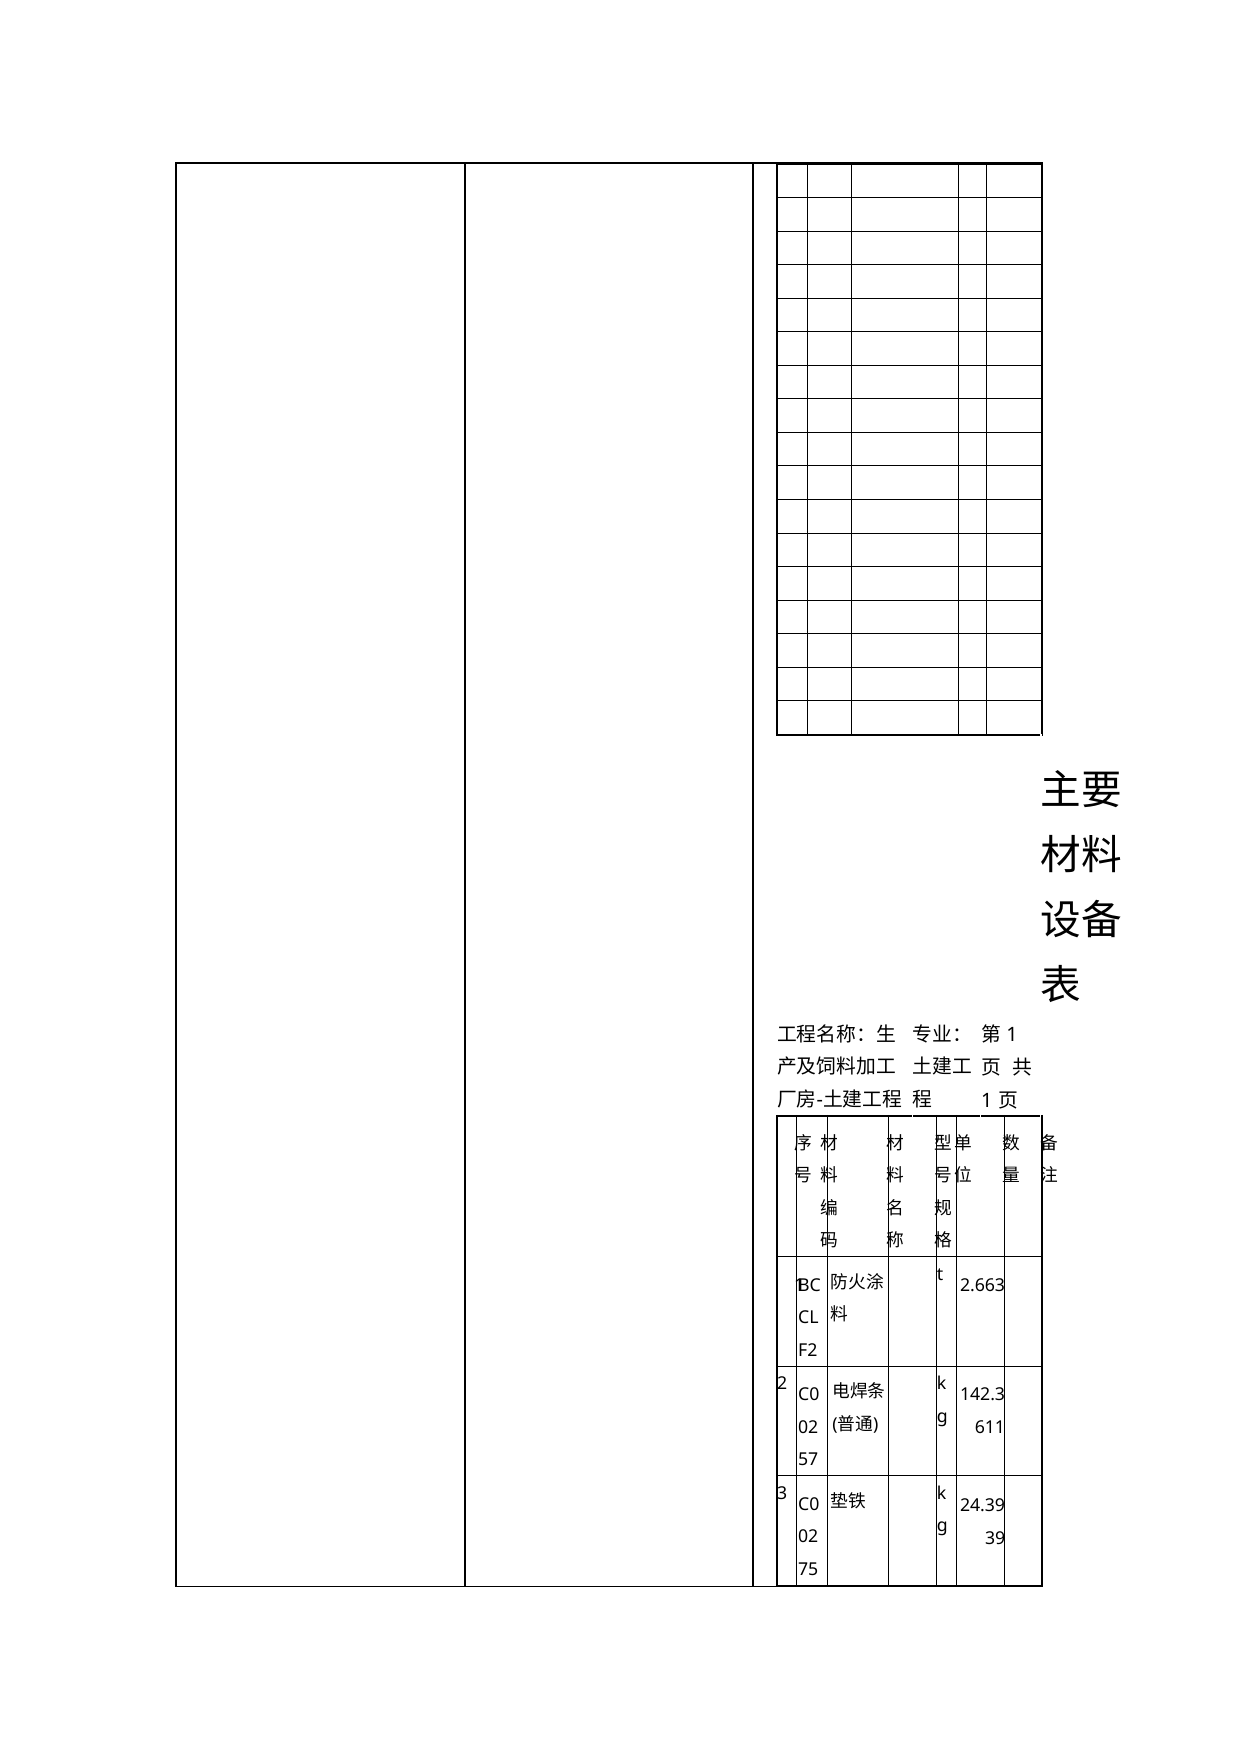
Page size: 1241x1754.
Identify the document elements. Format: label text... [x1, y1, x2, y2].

table_cell [466, 164, 752, 1586]
table_cell 1 [177, 164, 464, 1586]
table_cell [754, 164, 1041, 1586]
